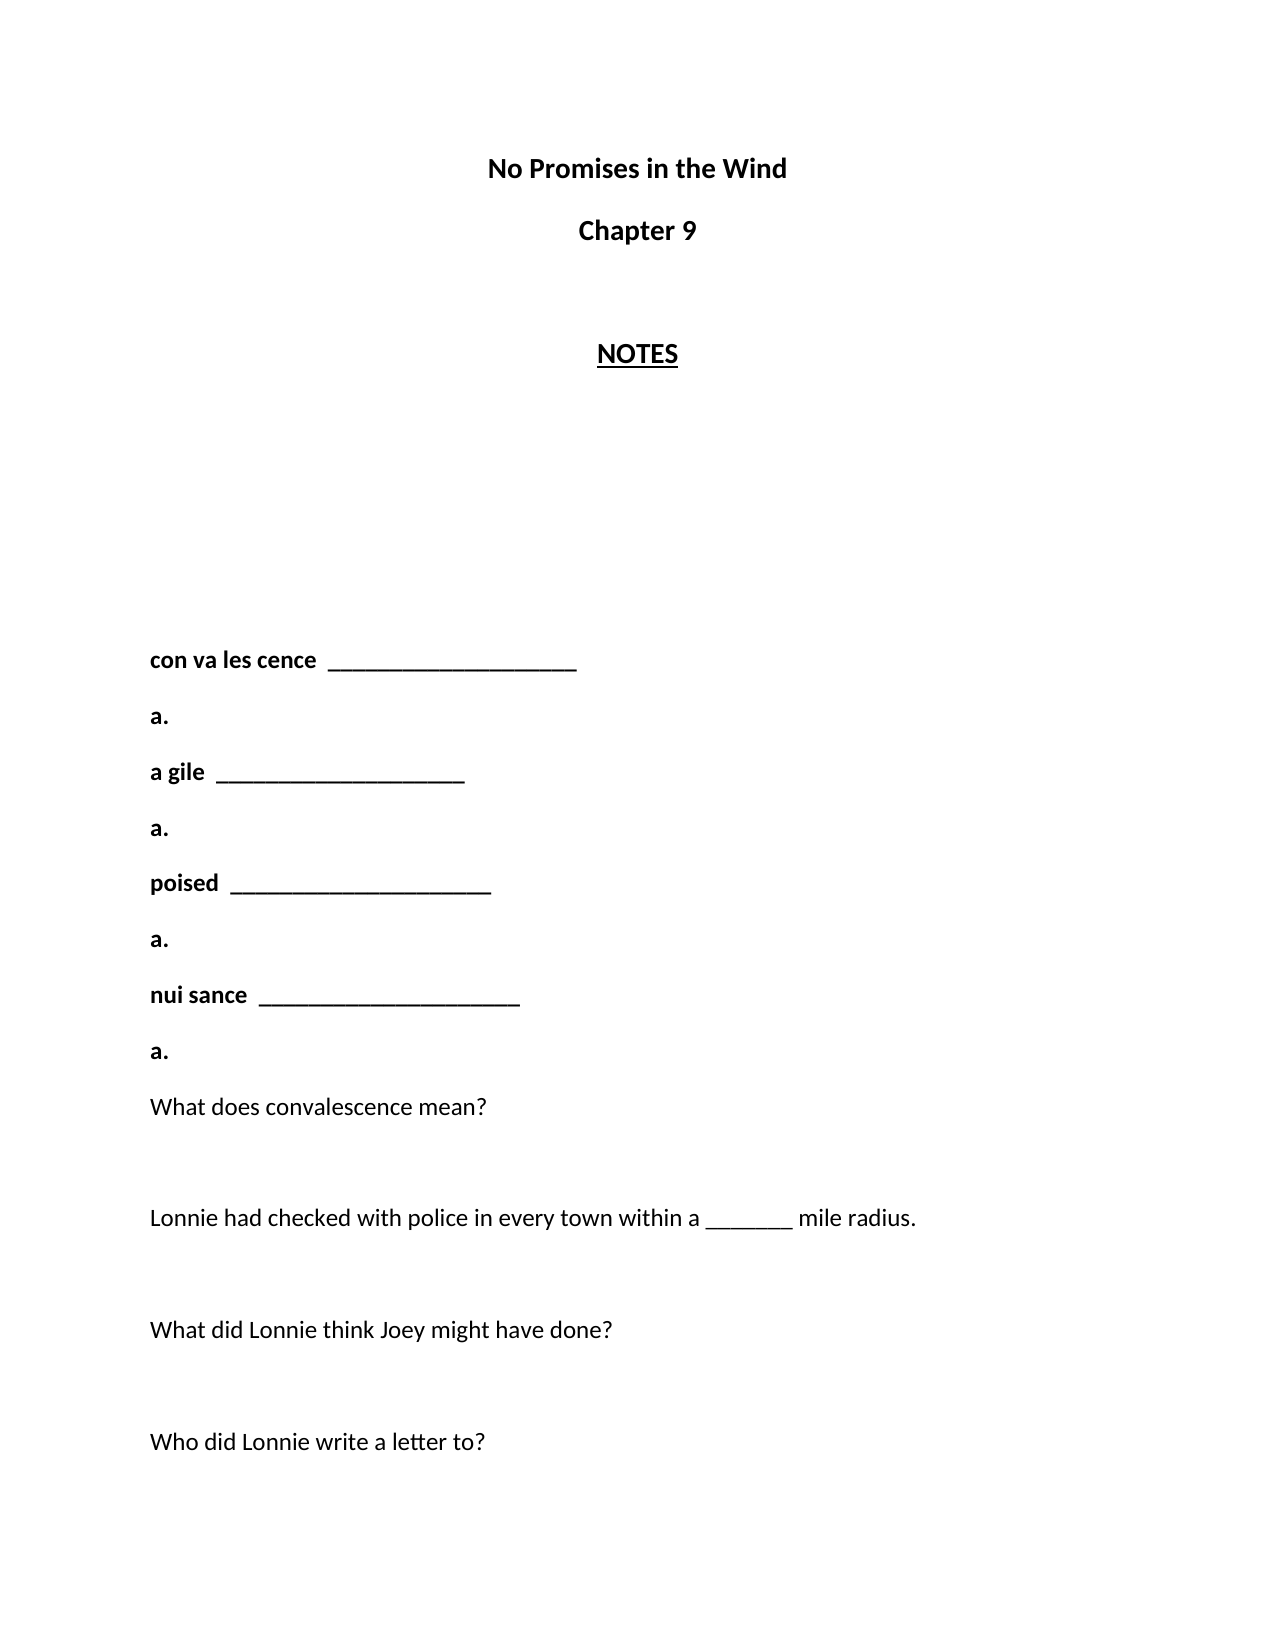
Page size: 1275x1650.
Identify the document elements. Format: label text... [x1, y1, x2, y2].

text What did Lonnie think Joey might have done? [150, 1314, 1125, 1345]
text a. [150, 923, 1125, 954]
text a. [150, 1035, 1125, 1066]
text No Promises in the Wind [150, 150, 1125, 186]
text a gile ____________________ [150, 756, 1125, 786]
text con va les cence ____________________ [150, 644, 1125, 675]
text Lonnie had checked with police in every town within a _______ mile radius. [150, 1202, 1125, 1233]
text nui sance _____________________ [150, 979, 1125, 1010]
text a. [150, 812, 1125, 842]
text Who did Lonnie write a letter to? [150, 1426, 1125, 1456]
text NOTES [150, 335, 1125, 371]
text poised _____________________ [150, 867, 1125, 898]
text Chapter 9 [150, 212, 1125, 247]
text What does convalescence mean? [150, 1091, 1125, 1121]
text a. [150, 700, 1125, 731]
